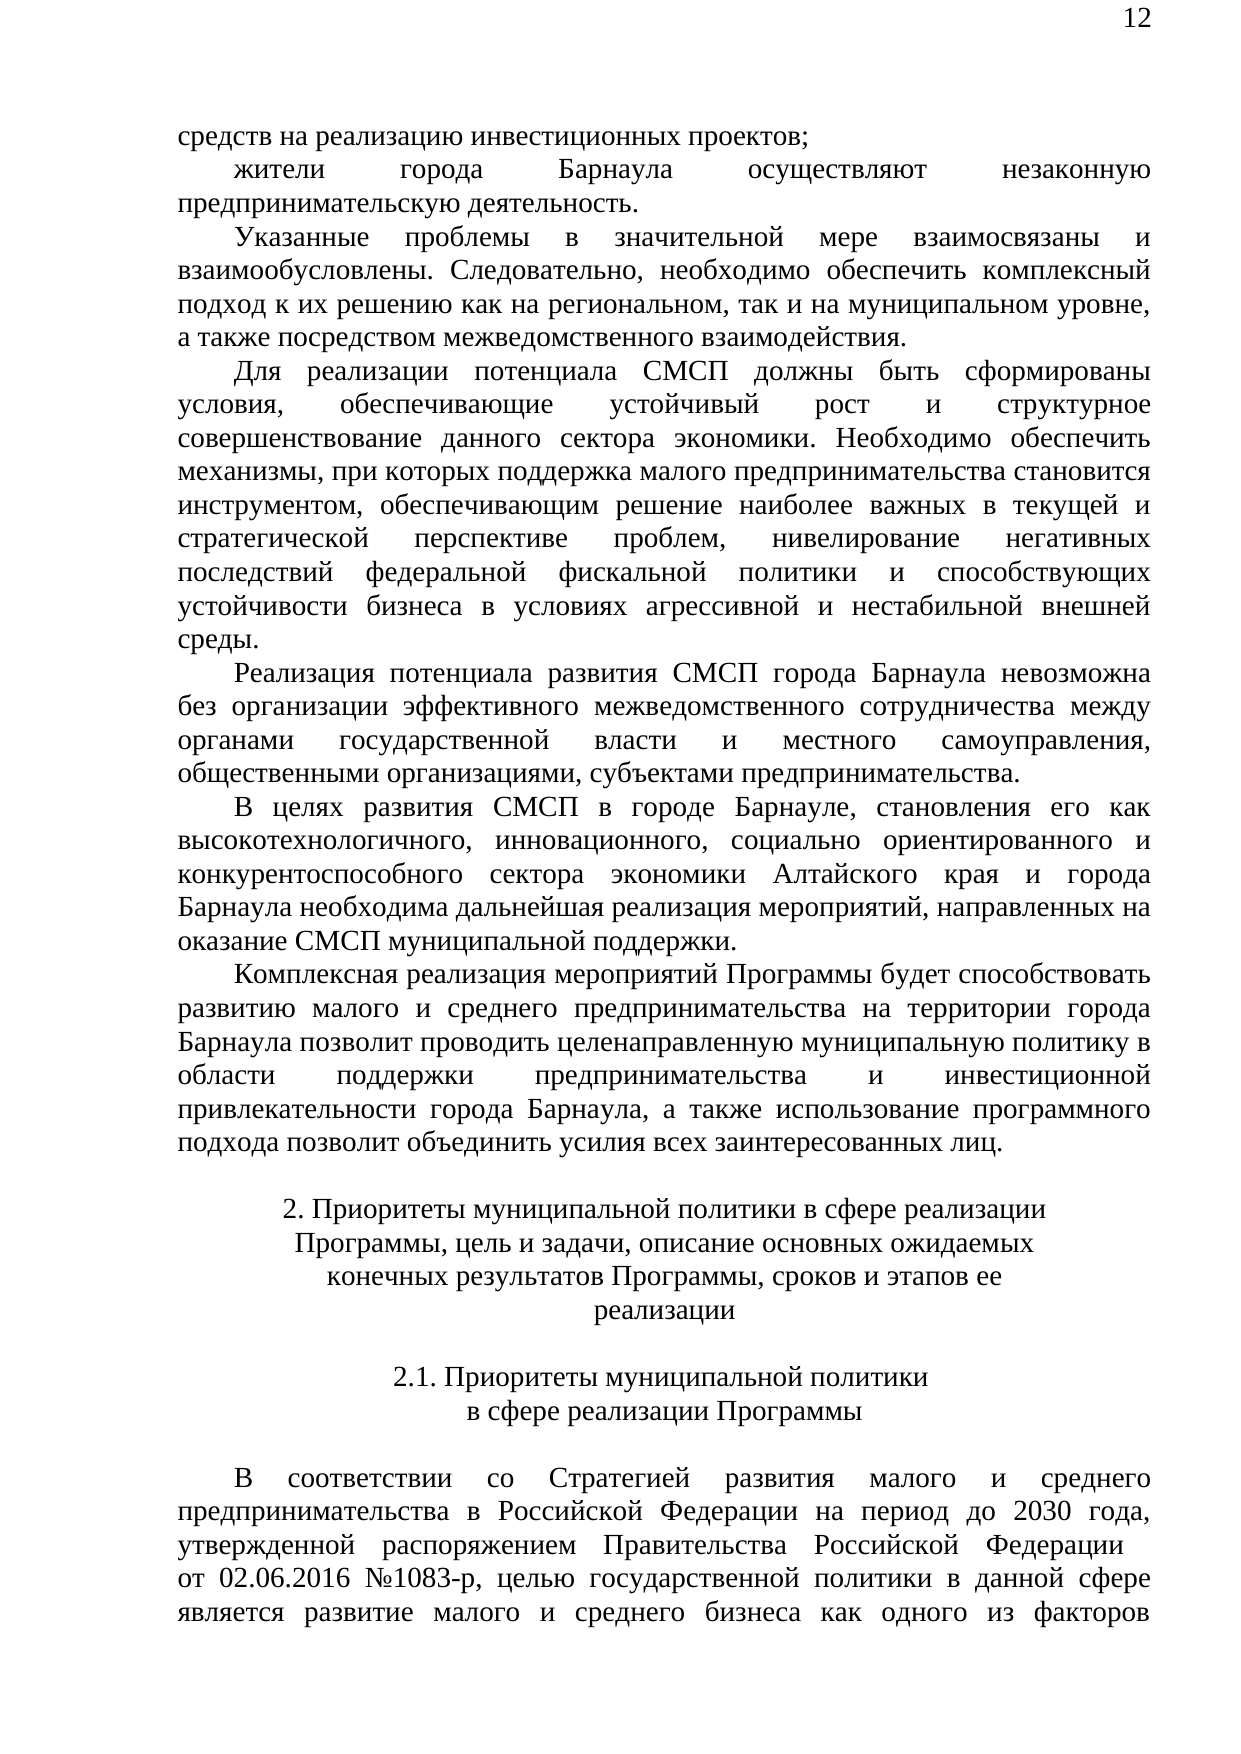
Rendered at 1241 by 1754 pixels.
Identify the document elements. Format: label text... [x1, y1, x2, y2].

text 2.1. Приоритеты муниципальной политики в сфере реализации Программы [177, 1359, 1152, 1426]
text жители города Барнаула осуществляют незаконную предпринимательскую деятельность. [177, 152, 1152, 219]
text В целях развития СМСП в городе Барнауле, становления его как высокотехнологичного, инновационного, социально ориентированного и конкурентоспособного сектора экономики Алтайского края и города Барнаула необходима дальнейшая реализация мероприятий, направленных на оказание СМСП муниципальной поддержки. [177, 789, 1152, 957]
text Программы, цель и задачи, описание основных ожидаемых [177, 1225, 1152, 1258]
text Комплексная реализация мероприятий Программы будет способствовать развитию малого и среднего предпринимательства на территории города Барнаула позволит проводить целенаправленную муниципальную политику в области поддержки предпринимательства и инвестиционной привлекательности города Барнаула, а также использование программного подхода позволит объединить усилия всех заинтересованных лиц. [177, 957, 1152, 1158]
text конечных результатов Программы, сроков и этапов ее [177, 1258, 1152, 1292]
text Указанные проблемы в значительной мере взаимосвязаны и взаимообусловлены. Следовательно, необходимо обеспечить комплексный подход к их решению как на региональном, так и на муниципальном уровне, а также посредством межведомственного взаимодействия. [177, 219, 1152, 353]
text 2. Приоритеты муниципальной политики в сфере реализации [177, 1191, 1152, 1225]
text Для реализации потенциала СМСП должны быть сформированы условия, обеспечивающие устойчивый рост и структурное совершенствование данного сектора экономики. Необходимо обеспечить механизмы, при которых поддержка малого предпринимательства становится инструментом, обеспечивающим решение наиболее важных в текущей и стратегической перспективе проблем, нивелирование негативных последствий федеральной фискальной политики и способствующих устойчивости бизнеса в условиях агрессивной и нестабильной внешней среды. [177, 353, 1152, 655]
text реализации [177, 1292, 1152, 1326]
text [177, 1460, 1152, 1627]
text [177, 118, 1152, 152]
text Реализация потенциала развития СМСП города Барнаула невозможна без организации эффективного межведомственного сотрудничества между органами государственной власти и местного самоуправления, общественными организациями, субъектами предпринимательства. [177, 655, 1152, 789]
